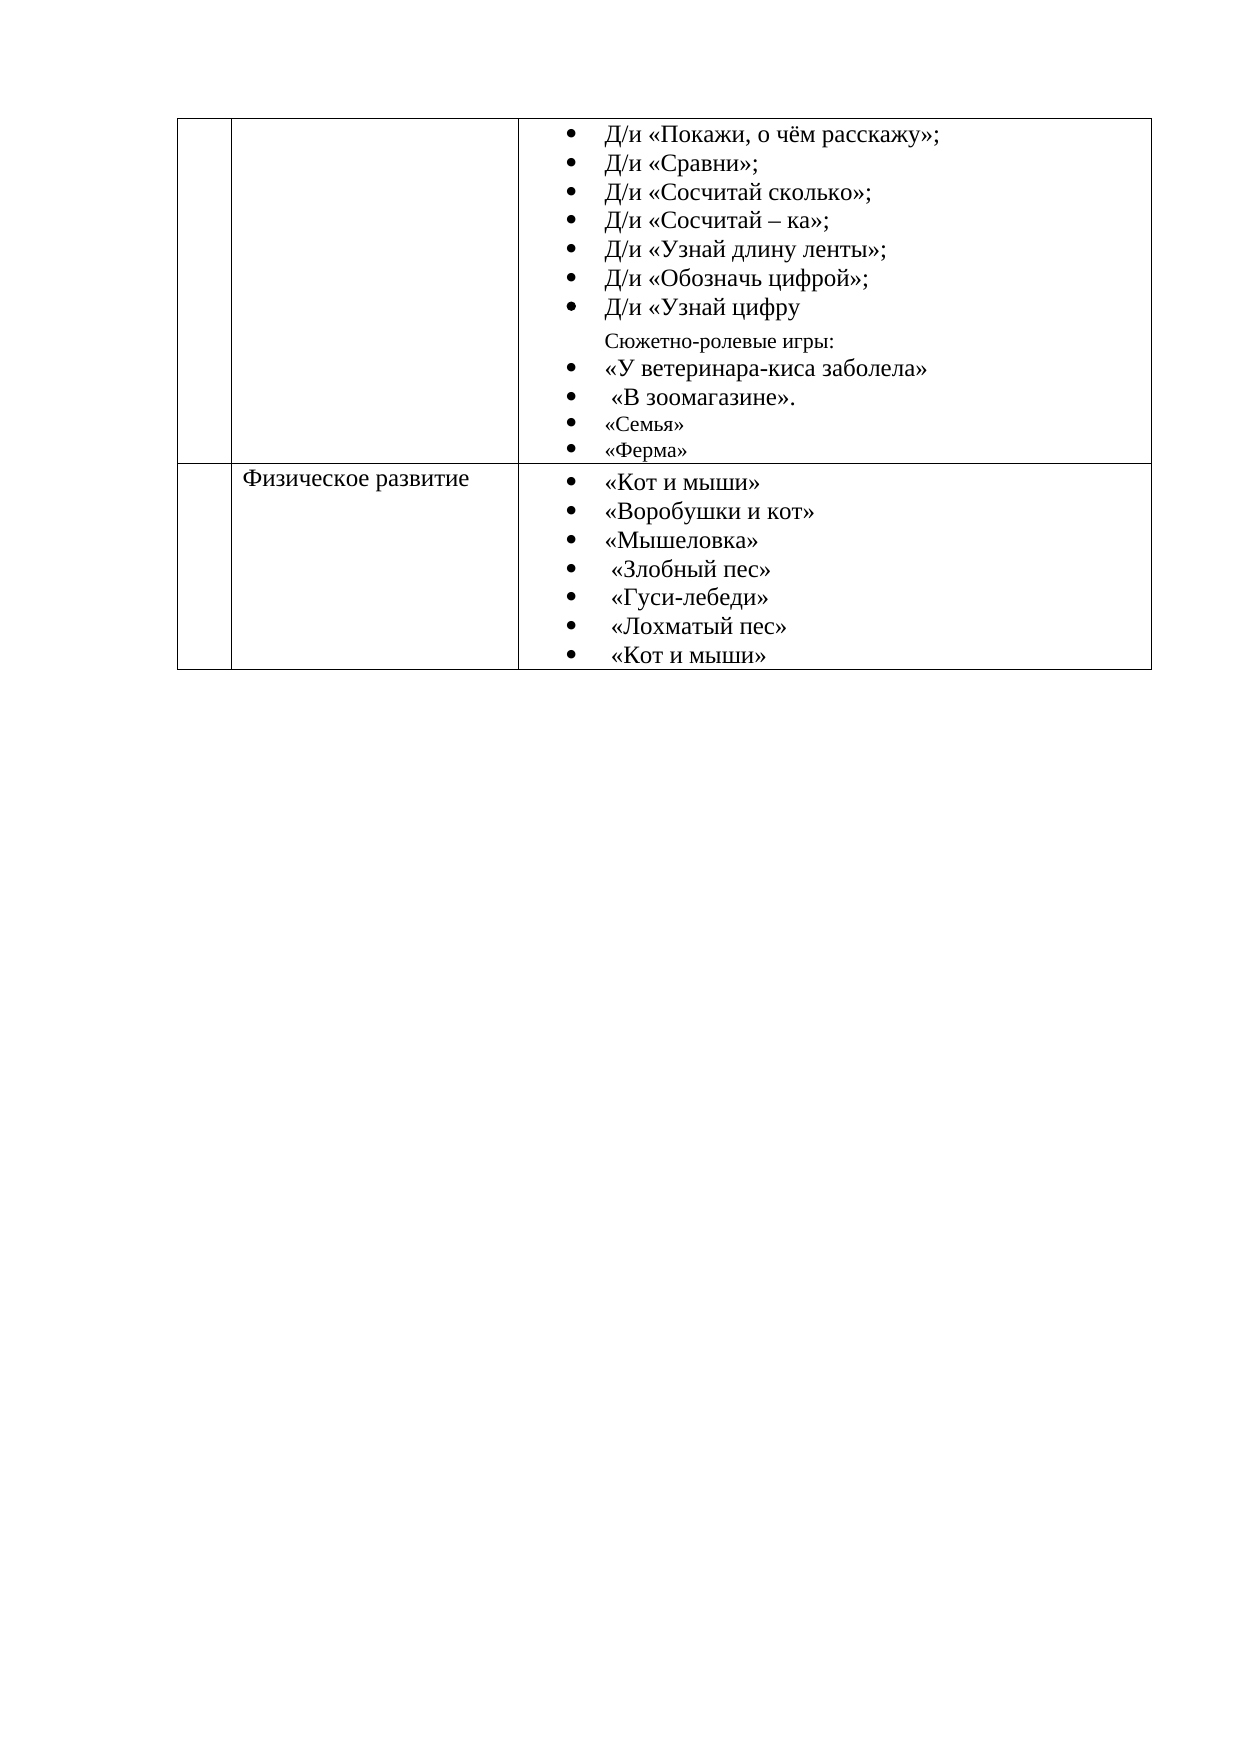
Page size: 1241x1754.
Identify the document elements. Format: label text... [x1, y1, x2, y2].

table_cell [519, 119, 1151, 462]
table_cell Физическое развитие [232, 464, 518, 669]
table_cell [178, 119, 231, 462]
table_cell [178, 464, 231, 669]
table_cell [232, 119, 518, 462]
table_cell «Кот и мыши» «Воробушки и кот» «Мышеловка» «Злобный пес» «Гуси-лебеди» «Лохматый пес» «Кот и мыши» [519, 464, 1151, 669]
